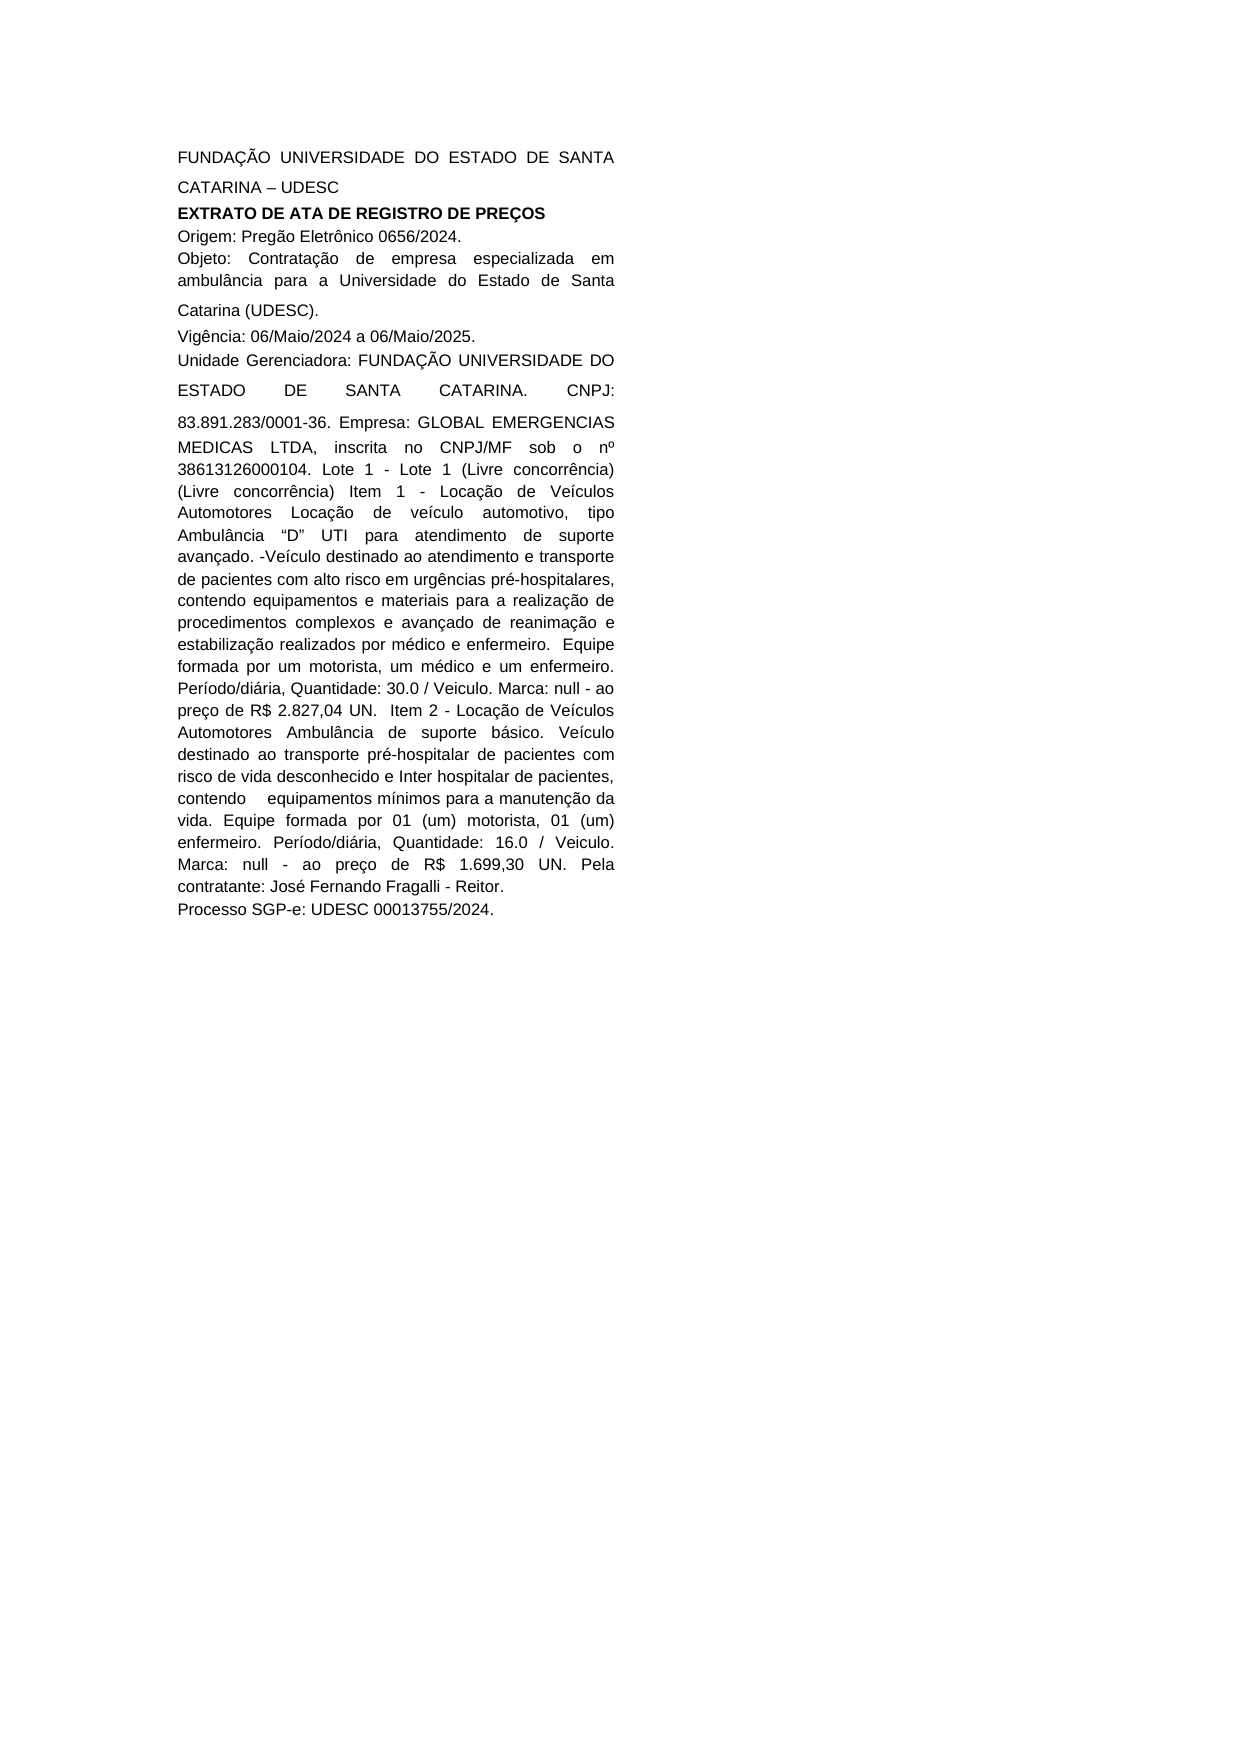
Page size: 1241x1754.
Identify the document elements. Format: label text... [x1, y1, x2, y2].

text Objeto: Contratação de empresa especializada em ambulância para a Universidade do Estado de Santa Catarina (UDESC). [177, 249, 615, 322]
text Origem: Pregão Eletrônico 0656/2024. [177, 227, 615, 246]
text Processo SGP-e: UDESC 00013755/2024. [177, 899, 615, 919]
text FUNDAÇÃO UNIVERSIDADE DO ESTADO DE SANTA CATARINA – UDESC [177, 148, 615, 199]
text Unidade Gerenciadora: FUNDAÇÃO UNIVERSIDADE DO ESTADO DE SANTA CATARINA. CNPJ: 83.891.283/0001-36. Empresa: GLOBAL EMERGENCIAS MEDICAS LTDA, inscrita no CNPJ/MF sob o nº 38613126000104. Lote 1 - Lote 1 (Livre concorrência) (Livre concorrência) Item 1 - Locação de Veículos Automotores Locação de veículo automotivo, tipo Ambulância “D” UTI para atendimento de suporte avançado. -Veículo destinado ao atendimento e transporte de pacientes com alto risco em urgências pré-hospitalares, contendo equipamentos e materiais para a realização de procedimentos complexos e avançado de reanimação e estabilização realizados por médico e enfermeiro. Equipe formada por um motorista, um médico e um enfermeiro. Período/diária, Quantidade: 30.0 / Veiculo. Marca: null - ao preço de R$ 2.827,04 UN. Item 2 - Locação de Veículos Automotores Ambulância de suporte básico. Veículo destinado ao transporte pré-hospitalar de pacientes com risco de vida desconhecido e Inter hospitalar de pacientes, contendo equipamentos mínimos para a manutenção da vida. Equipe formada por 01 (um) motorista, 01 (um) enfermeiro. Período/diária, Quantidade: 16.0 / Veiculo. Marca: null - ao preço de R$ 1.699,30 UN. Pela contratante: José Fernando Fragalli - Reitor. [177, 351, 615, 896]
text Vigência: 06/Maio/2024 a 06/Maio/2025. [177, 327, 615, 346]
text EXTRATO DE ATA DE REGISTRO DE PREÇOS [177, 204, 615, 223]
